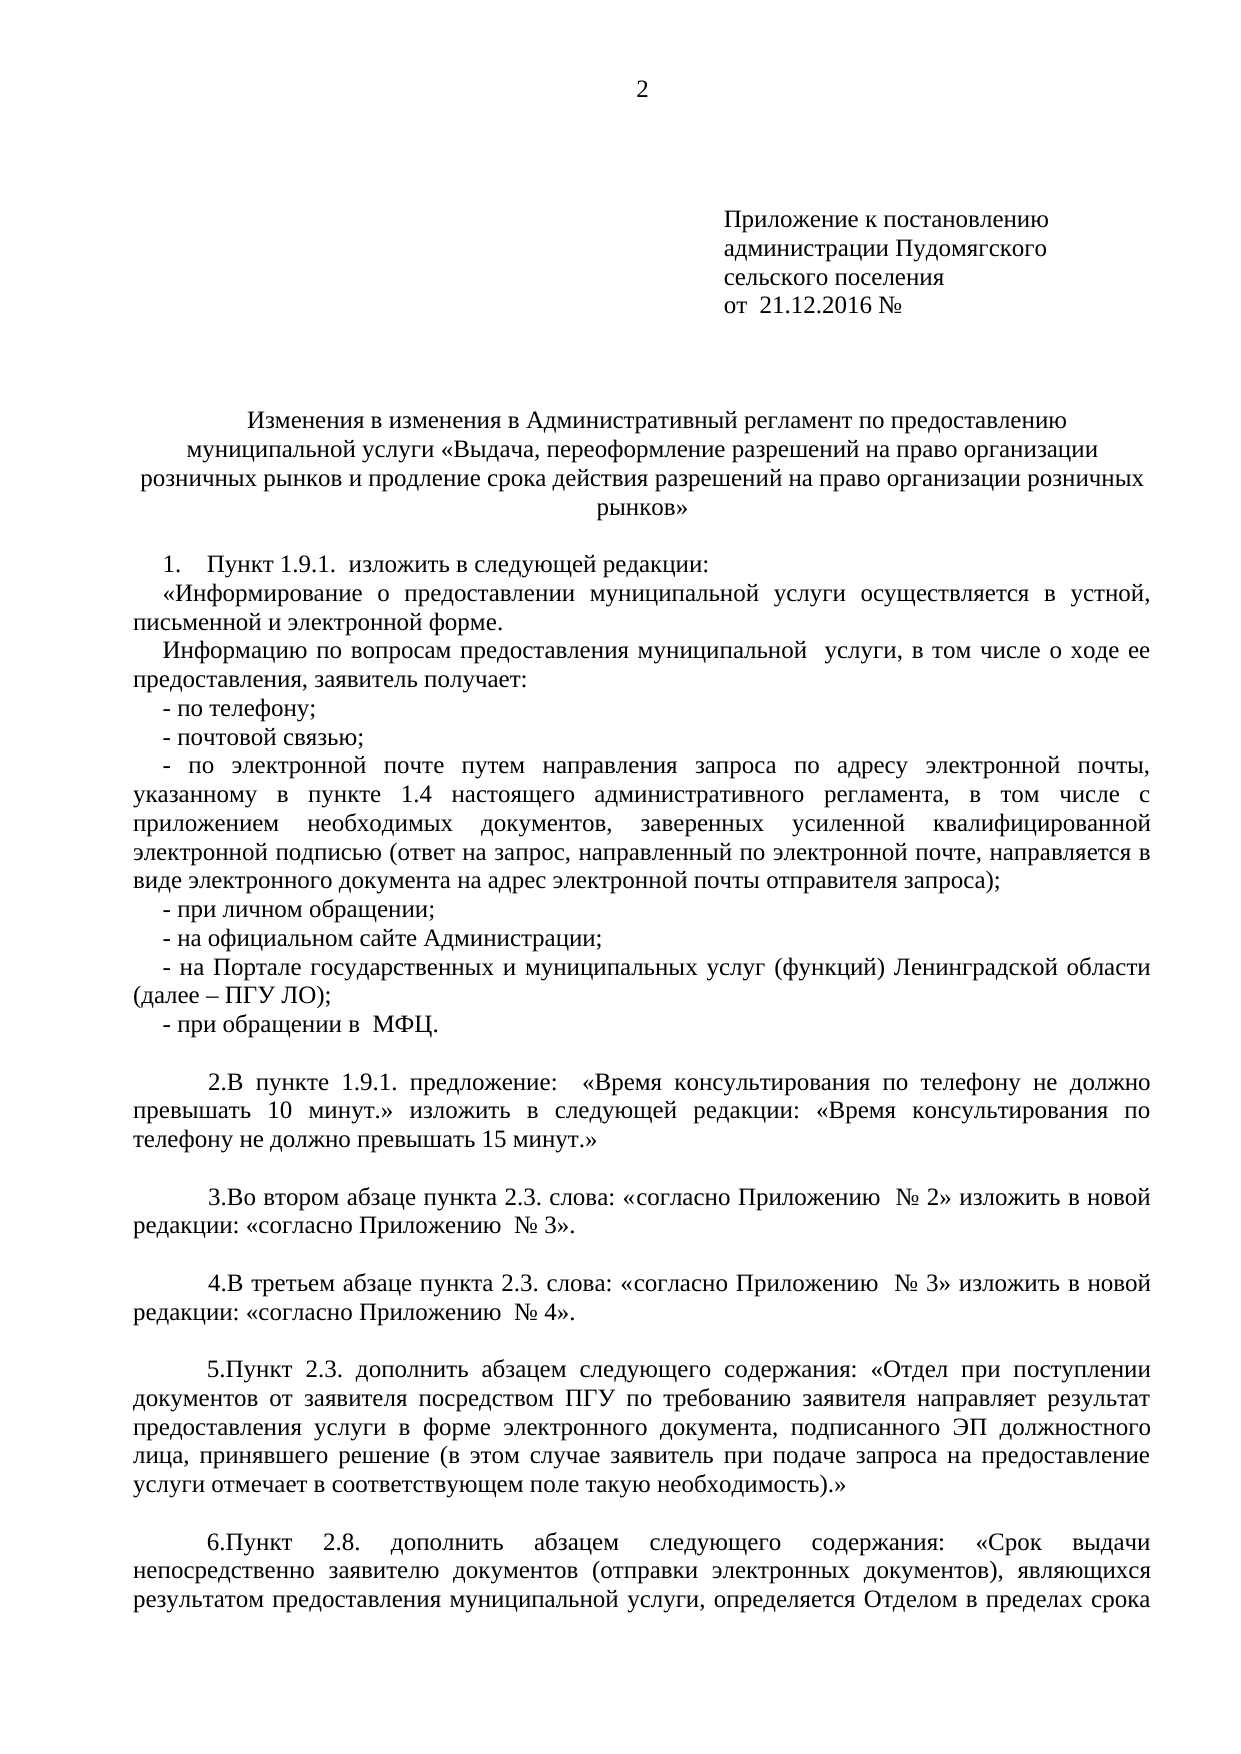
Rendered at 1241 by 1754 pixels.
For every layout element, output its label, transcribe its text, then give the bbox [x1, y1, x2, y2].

text 5.Пункт 2.3. дополнить абзацем следующего содержания: «Отдел при поступлении документов от заявителя посредством ПГУ по требованию заявителя направляет результат предоставления услуги в форме электронного документа, подписанного ЭП должностного лица, принявшего решение (в этом случае заявитель при подаче запроса на предоставление услуги отмечает в соответствующем поле такую необходимость).» [133, 1354, 1152, 1498]
text - при личном обращении; [133, 894, 1152, 923]
text Изменения в изменения в Административный регламент по предоставлению муниципальной услуги «Выдача, переоформление разрешений на право организации розничных рынков и продление срока действия разрешений на право организации розничных рынков» [133, 406, 1152, 521]
text Информацию по вопросам предоставления муниципальной услуги, в том числе о ходе ее предоставления, заявитель получает: [133, 636, 1152, 693]
text - по телефону; [133, 693, 1152, 722]
text «Информирование о предоставлении муниципальной услуги осуществляется в устной, письменной и электронной форме. [133, 578, 1152, 636]
text Приложение к постановлению [723, 204, 1152, 233]
text 3.Во втором абзаце пункта 2.3. слова: «согласно Приложению № 2» изложить в новой редакции: «согласно Приложению № 3». [133, 1182, 1152, 1239]
text от 21.12.2016 № [723, 291, 1152, 319]
text - почтовой связью; [133, 722, 1152, 751]
text - на официальном сайте Администрации; [133, 923, 1152, 952]
text сельского поселения [723, 262, 1152, 291]
list Пункт 1.9.1. изложить в следующей редакции: [133, 549, 1152, 578]
text - по электронной почте путем направления запроса по адресу электронной почты, указанному в пункте 1.4 настоящего административного регламента, в том числе с приложением необходимых документов, заверенных усиленной квалифицированной электронной подписью (ответ на запрос, направленный по электронной почте, направляется в виде электронного документа на адрес электронной почты отправителя запроса); [133, 751, 1152, 894]
text - на Портале государственных и муниципальных услуг (функций) Ленинградской области (далее – ПГУ ЛО); [133, 952, 1152, 1009]
text 2.В пункте 1.9.1. предложение: «Время консультирования по телефону не должно превышать 10 минут.» изложить в следующей редакции: «Время консультирования по телефону не должно превышать 15 минут.» [133, 1067, 1152, 1153]
text администрации Пудомягского [723, 233, 1152, 262]
text - при обращении в МФЦ. [133, 1009, 1152, 1038]
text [133, 1527, 1152, 1613]
text 4.В третьем абзаце пункта 2.3. слова: «согласно Приложению № 3» изложить в новой редакции: «согласно Приложению № 4». [133, 1268, 1152, 1326]
